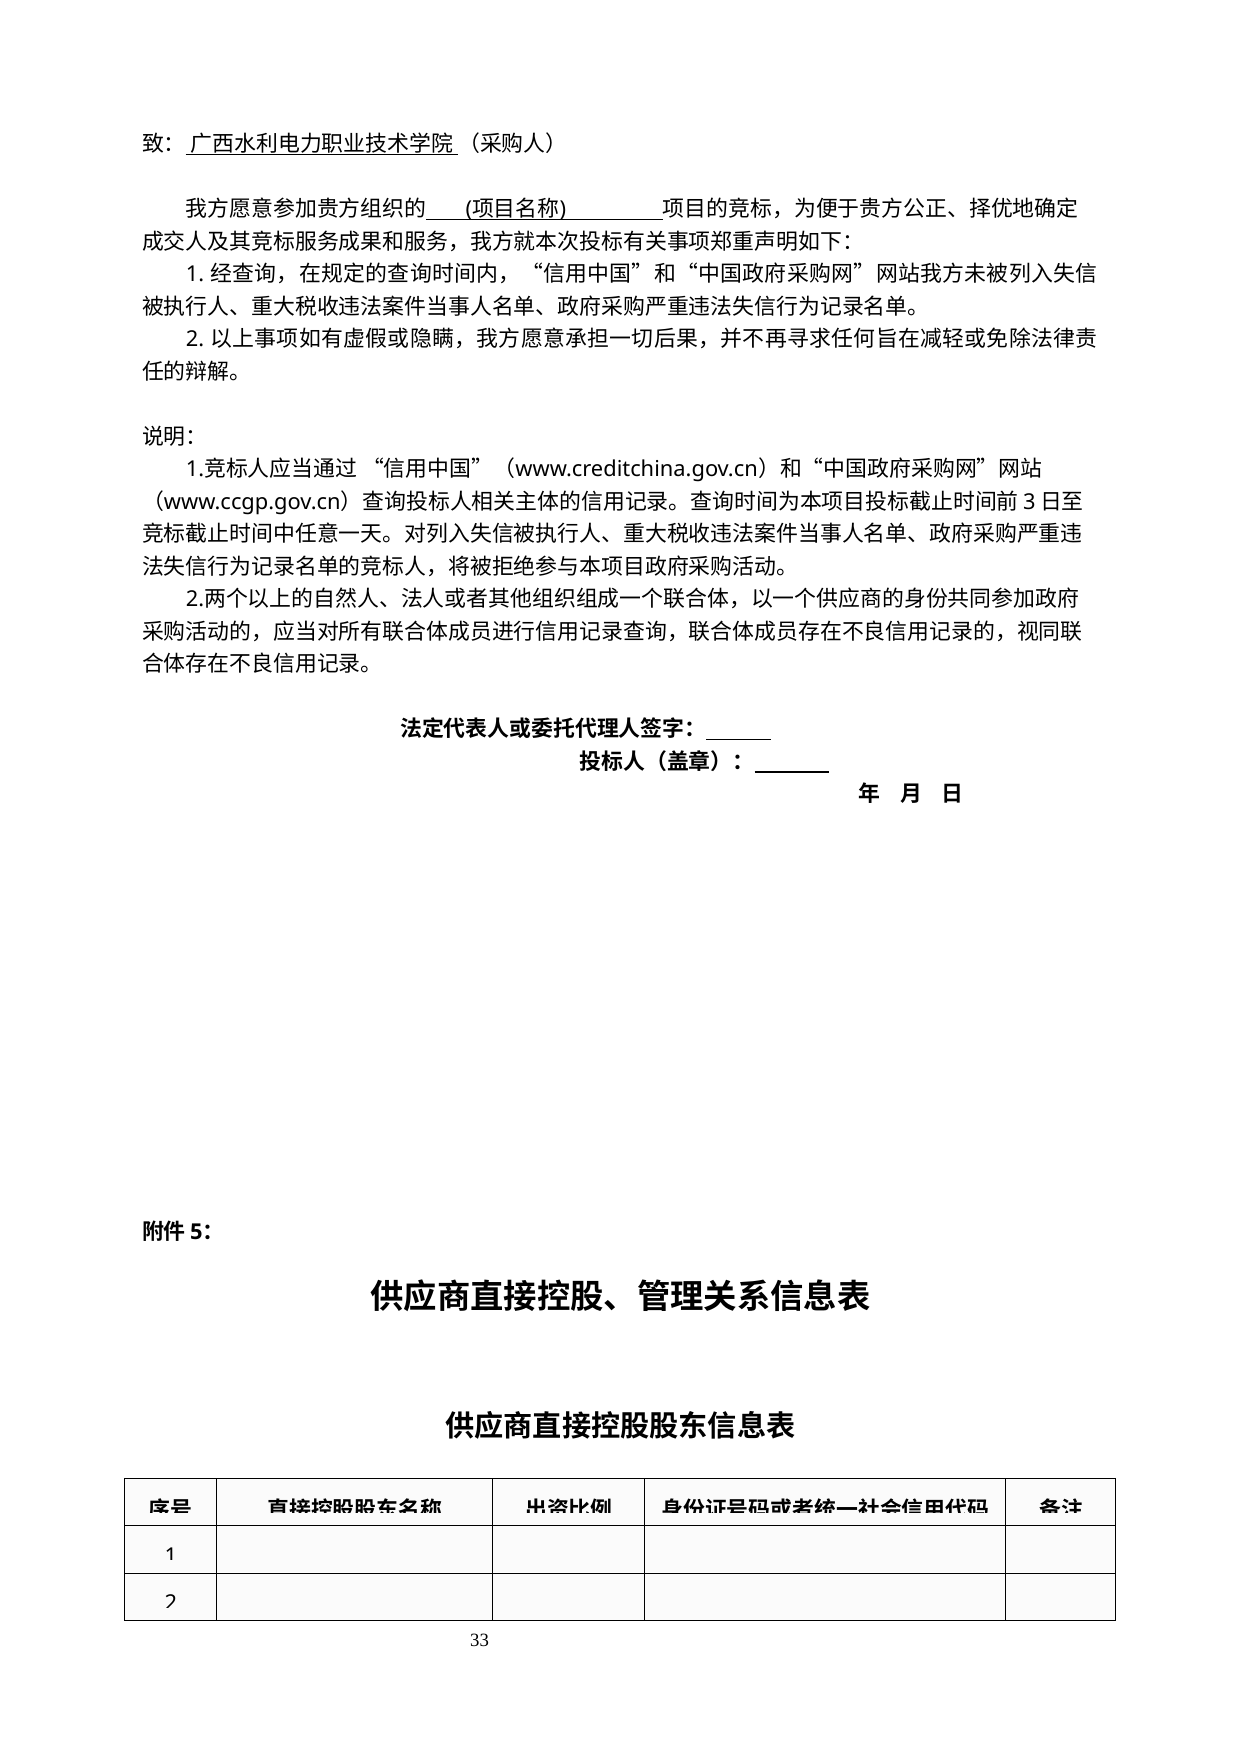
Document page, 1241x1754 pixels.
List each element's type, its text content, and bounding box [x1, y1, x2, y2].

text 致： 广西水利电力职业技术学院 （采购人） [142, 126, 1098, 158]
text 2.两个以上的自然人、法人或者其他组织组成一个联合体，以一个供应商的身份共同参加政府采购活动的，应当对所有联合体成员进行信用记录查询，联合体成员存在不良信用记录的，视同联合体存在不良信用记录。 [142, 581, 1098, 678]
text 2. 以上事项如有虚假或隐瞒，我方愿意承担一切后果，并不再寻求任何旨在减轻或免除法律责任的辩解。 [142, 321, 1098, 386]
table_header 直接控股股东名称 [217, 1479, 492, 1525]
table_cell [645, 1574, 1005, 1620]
table_cell 2 [125, 1574, 216, 1620]
table_cell 1 [125, 1526, 216, 1572]
table_cell [1006, 1574, 1115, 1620]
table_cell [645, 1526, 1005, 1572]
text 1. 经查询，在规定的查询时间内，“信用中国”和“中国政府采购网”网站我方未被列入失信被执行人、重大税收违法案件当事人名单、政府采购严重违法失信行为记录名单。 [142, 256, 1098, 321]
table_cell [217, 1574, 492, 1620]
text 说明： [142, 418, 1098, 451]
table_header 序号 [125, 1479, 216, 1525]
table_header 身份证号码或者统一社会信用代码 [645, 1479, 1005, 1525]
table_cell [493, 1574, 644, 1620]
table_cell [1006, 1526, 1115, 1572]
table_cell [493, 1526, 644, 1572]
table_header 出资比例 [493, 1479, 644, 1525]
text 1.竞标人应当通过 “信用中国”（www.creditchina.gov.cn）和“中国政府采购网”网站（www.ccgp.gov.cn）查询投标人相关主体的信用记录。查询时间为本项目投标截止时间前3日至竞标截止时间中任意一天。对列入失信被执行人、重大税收违法案件当事人名单、政府采购严重违法失信行为记录名单的竞标人，将被拒绝参与本项目政府采购活动。 [142, 451, 1098, 581]
text 供应商直接控股股东信息表 [142, 1392, 1098, 1457]
text 附件5： [142, 1213, 1098, 1246]
text 我方愿意参加贵方组织的 (项目名称) 项目的竞标，为便于贵方公正、择优地确定成交人及其竞标服务成果和服务，我方就本次投标有关事项郑重声明如下： [142, 191, 1098, 256]
table_cell [217, 1526, 492, 1572]
text 供应商直接控股、管理关系信息表 [142, 1262, 1098, 1327]
text 年 月 日 [842, 776, 1098, 808]
text 投标人（盖章）： [579, 743, 1098, 776]
text 法定代表人或委托代理人签字： [142, 711, 1098, 743]
table_header 备注 [1006, 1479, 1115, 1525]
